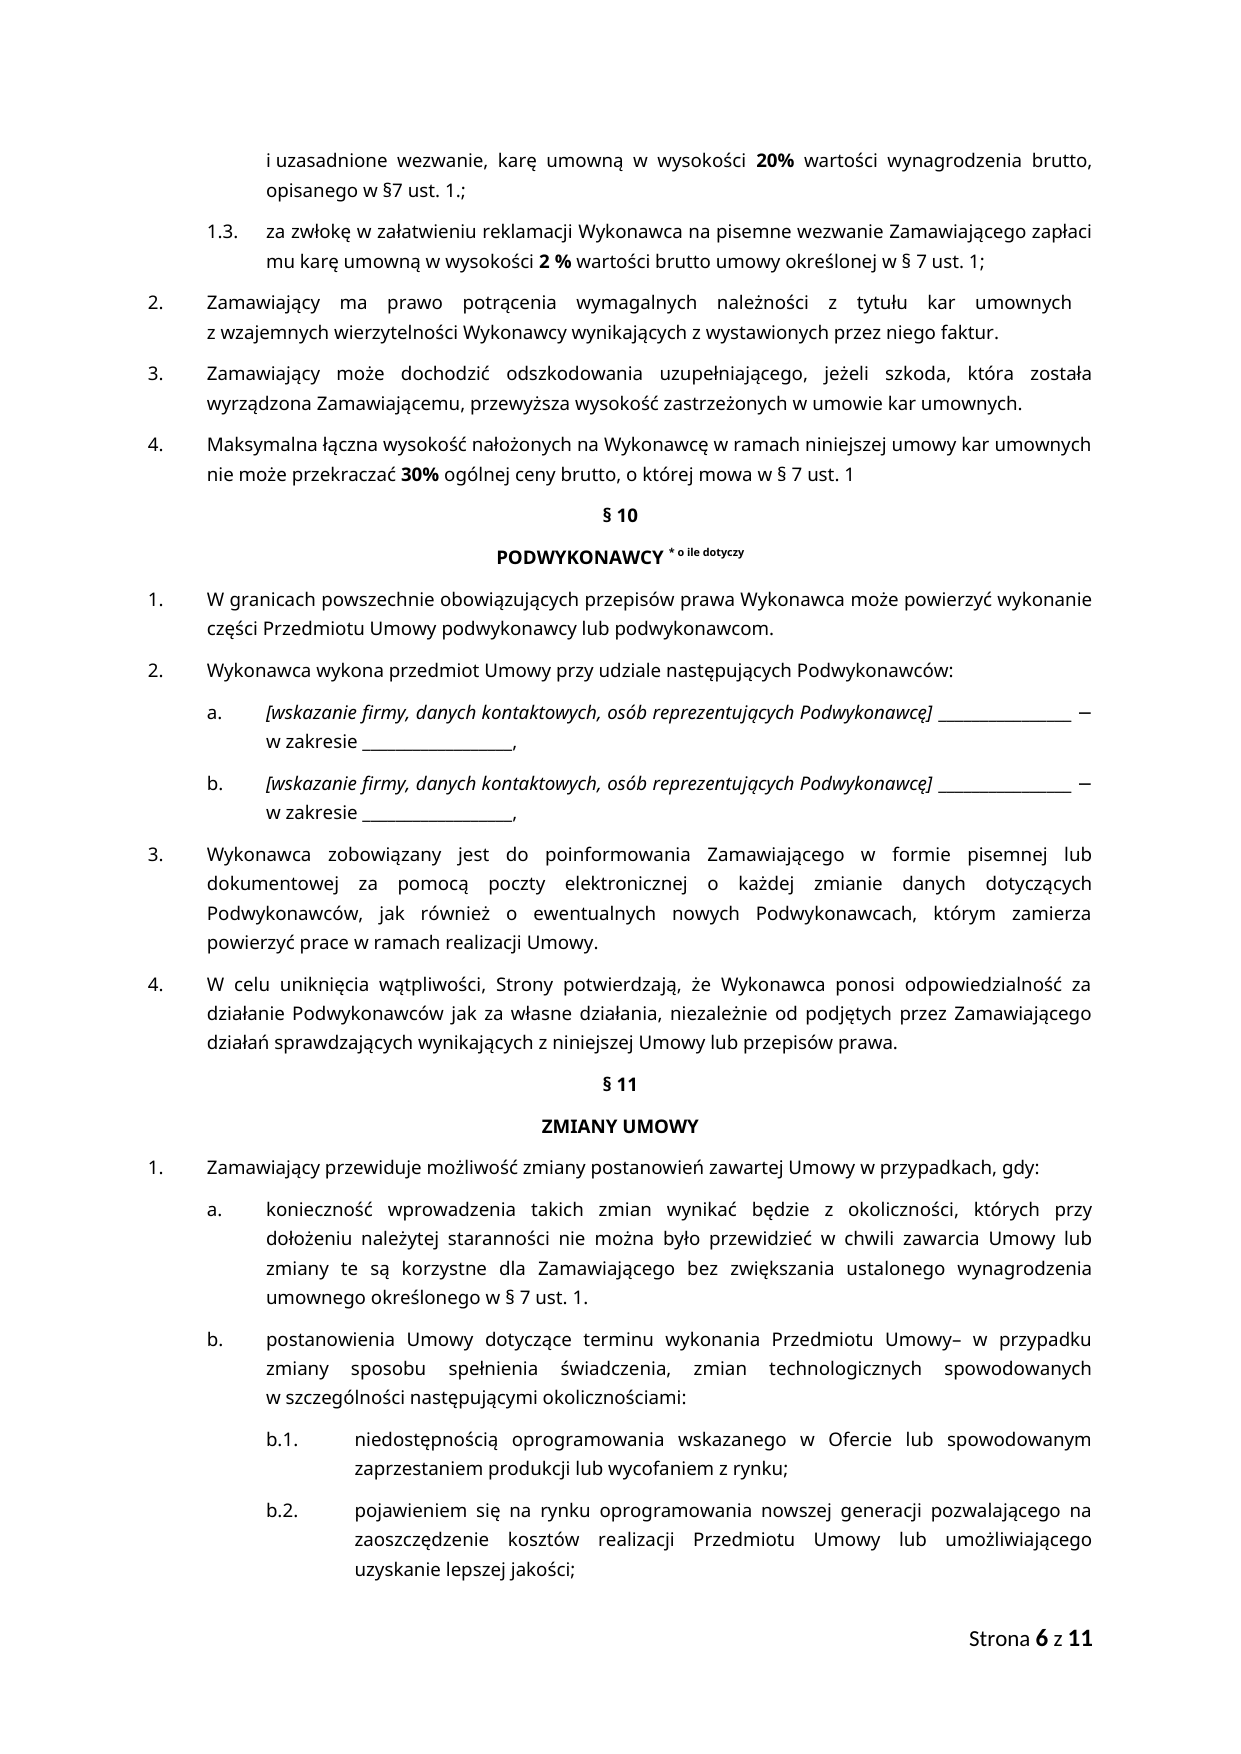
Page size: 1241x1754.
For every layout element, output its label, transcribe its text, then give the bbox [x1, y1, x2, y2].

text § 10 [148, 503, 1093, 528]
text § 11 [148, 1071, 1093, 1097]
list W granicach powszechnie obowiązujących przepisów prawa Wykonawca może powierzyć wykonanie części Przedmiotu Umowy podwykonawcy lub podwykonawcom. [148, 586, 1093, 641]
list [wskazanie firmy, danych kontaktowych, osób reprezentujących Podwykonawcę] ________________ − w zakresie __________________, [207, 770, 1093, 825]
list [wskazanie firmy, danych kontaktowych, osób reprezentujących Podwykonawcę] ________________ − w zakresie __________________, [207, 699, 1093, 754]
text ZMIANY UMOWY [148, 1113, 1093, 1138]
list W celu uniknięcia wątpliwości, Strony potwierdzają, że Wykonawca ponosi odpowiedzialność za działanie Podwykonawców jak za własne działania, niezależnie od podjętych przez Zamawiającego działań sprawdzających wynikających z niniejszej Umowy lub przepisów prawa. [148, 971, 1093, 1055]
text 3. Zamawiający może dochodzić odszkodowania uzupełniającego, jeżeli szkoda, która została wyrządzona Zamawiającemu, przewyższa wysokość zastrzeżonych w umowie kar umownych. [148, 361, 1093, 416]
list Wykonawca wykona przedmiot Umowy przy udziale następujących Podwykonawców: [148, 657, 1093, 683]
text PODWYKONAWCY * o ile dotyczy [148, 544, 1093, 570]
text b.2. pojawieniem się na rynku oprogramowania nowszej generacji pozwalającego na zaoszczędzenie kosztów realizacji Przedmiotu Umowy lub umożliwiającego uzyskanie lepszej jakości; [266, 1497, 1093, 1581]
list postanowienia Umowy dotyczące terminu wykonania Przedmiotu Umowy– w przypadku zmiany sposobu spełnienia świadczenia, zmian technologicznych spowodowanych w szczególności następującymi okolicznościami: [207, 1326, 1093, 1410]
text 2. Zamawiający ma prawo potrącenia wymagalnych należności z tytułu kar umownych z wzajemnych wierzytelności Wykonawcy wynikających z wystawionych przez niego faktur. [148, 290, 1093, 344]
list konieczność wprowadzenia takich zmian wynikać będzie z okoliczności, których przy dołożeniu należytej staranności nie można było przewidzieć w chwili zawarcia Umowy lub zmiany te są korzystne dla Zamawiającego bez zwiększania ustalonego wynagrodzenia umownego określonego w § 7 ust. 1. [207, 1196, 1093, 1310]
list Wykonawca zobowiązany jest do poinformowania Zamawiającego w formie pisemnej lub dokumentowej za pomocą poczty elektronicznej o każdej zmianie danych dotyczących Podwykonawców, jak również o ewentualnych nowych Podwykonawcach, którym zamierza powierzyć prace w ramach realizacji Umowy. [148, 841, 1093, 954]
list Zamawiający przewiduje możliwość zmiany postanowień zawartej Umowy w przypadkach, gdy: [148, 1155, 1093, 1180]
text 4. Maksymalna łączna wysokość nałożonych na Wykonawcę w ramach niniejszej umowy kar umownych nie może przekraczać 30% ogólnej ceny brutto, o której mowa w § 7 ust. 1 [148, 432, 1093, 487]
list za zwłokę w załatwieniu reklamacji Wykonawca na pisemne wezwanie Zamawiającego zapłaci mu karę umowną w wysokości 2 % wartości brutto umowy określonej w § 7 ust. 1; [207, 219, 1093, 273]
text b.1. niedostępnością oprogramowania wskazanego w Ofercie lub spowodowanym zaprzestaniem produkcji lub wycofaniem z rynku; [266, 1426, 1093, 1481]
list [207, 148, 1093, 202]
